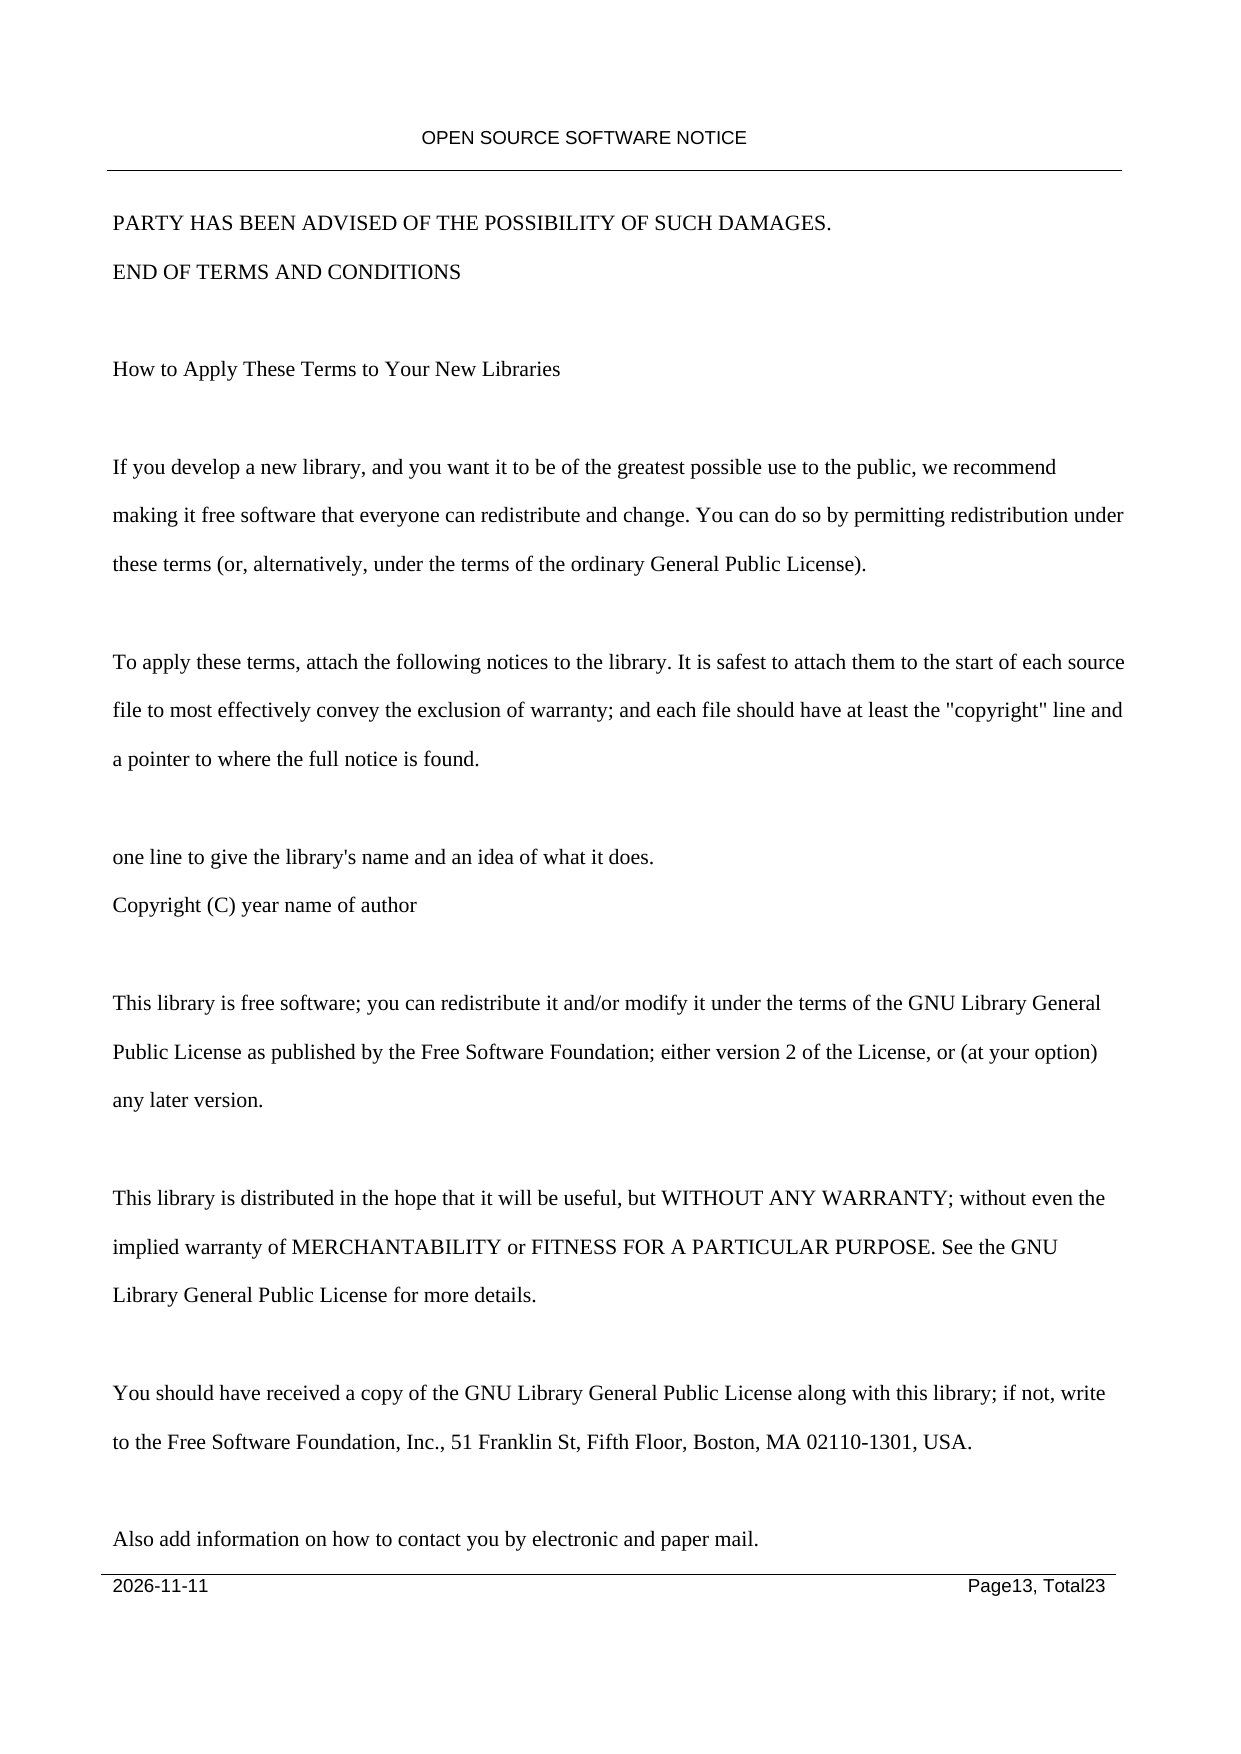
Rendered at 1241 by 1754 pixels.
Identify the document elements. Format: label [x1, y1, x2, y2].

text [112, 206, 1128, 1555]
